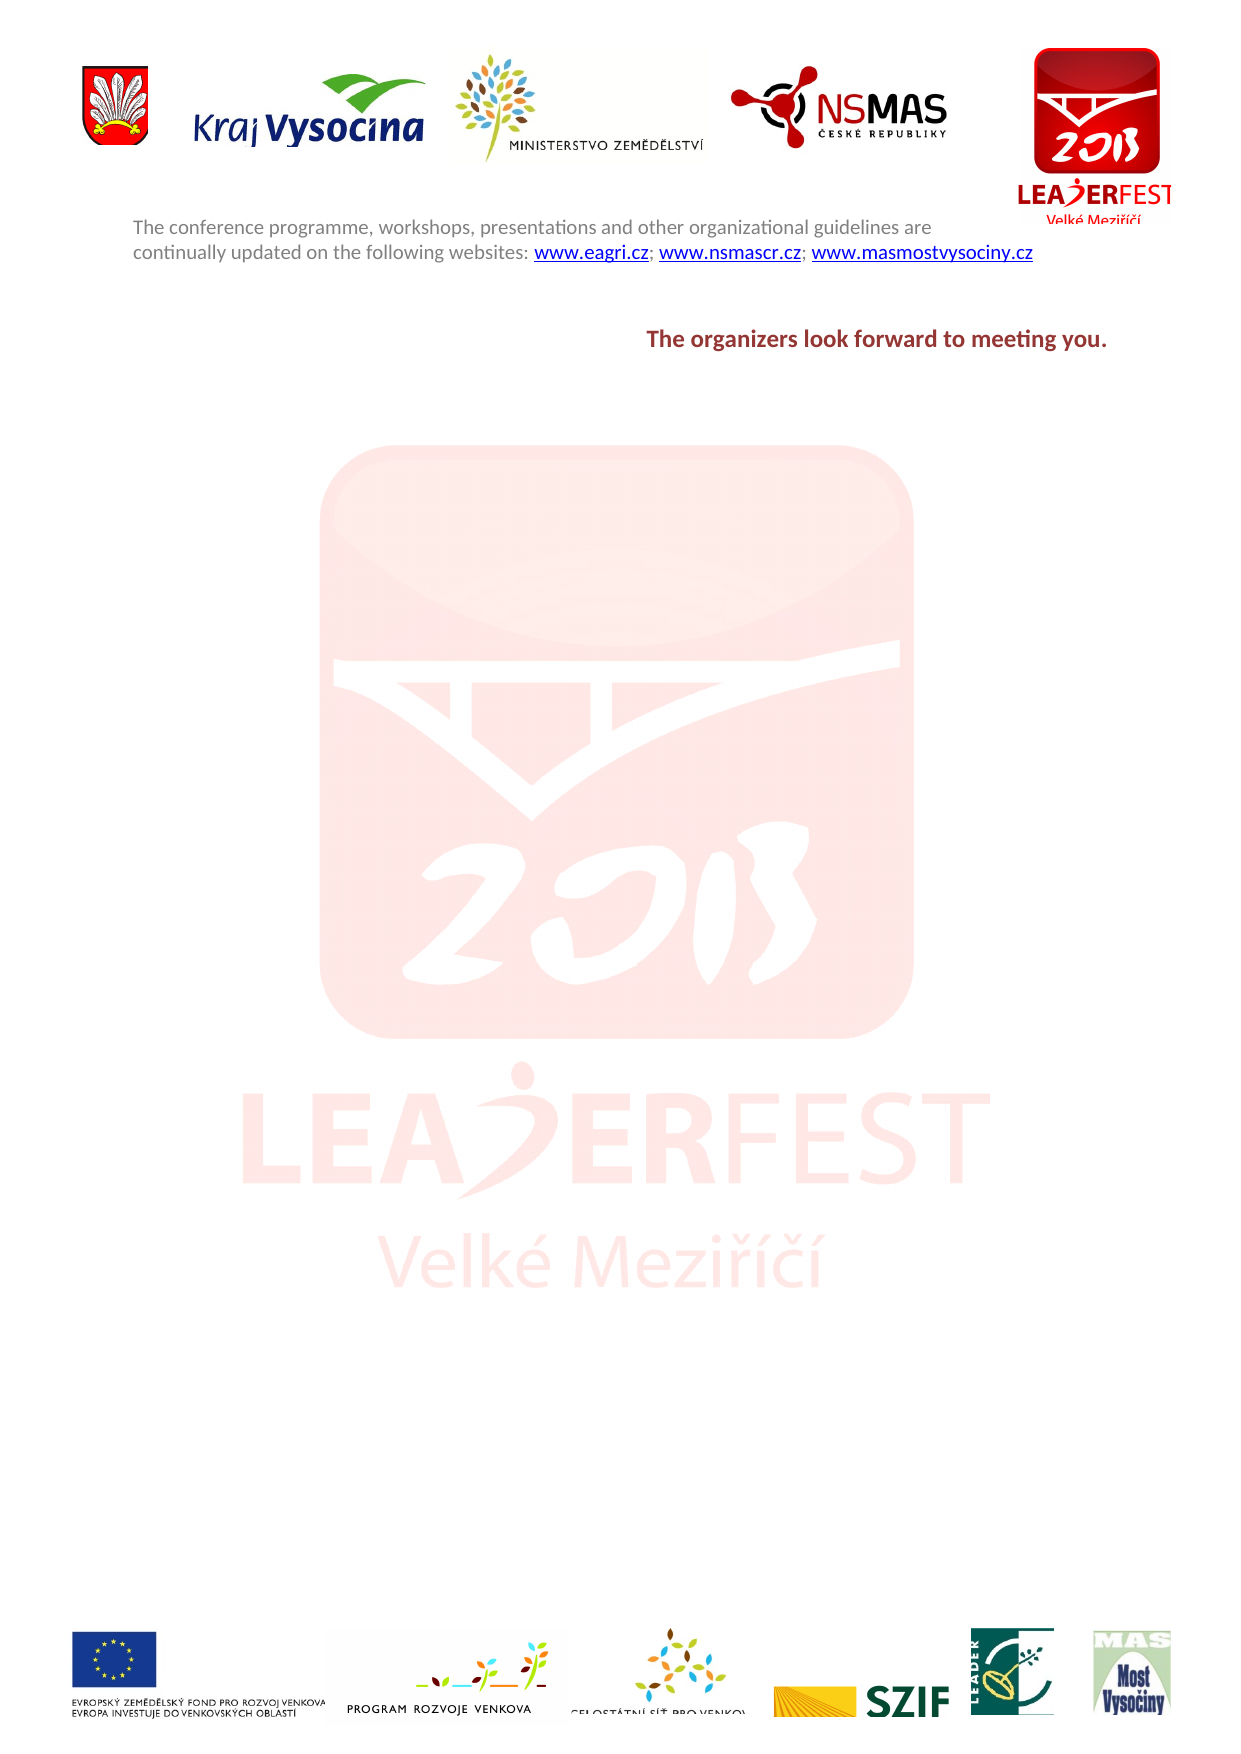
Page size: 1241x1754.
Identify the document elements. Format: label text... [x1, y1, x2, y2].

picture [44, 1605, 569, 1743]
picture [82, 66, 148, 145]
picture [773, 1685, 949, 1717]
picture [1018, 48, 1172, 224]
text The organizers look forward to meeting you. [133, 323, 1107, 354]
picture [447, 46, 707, 163]
picture [194, 74, 426, 147]
picture [570, 1628, 746, 1713]
picture [711, 48, 965, 165]
picture [969, 1628, 1054, 1713]
